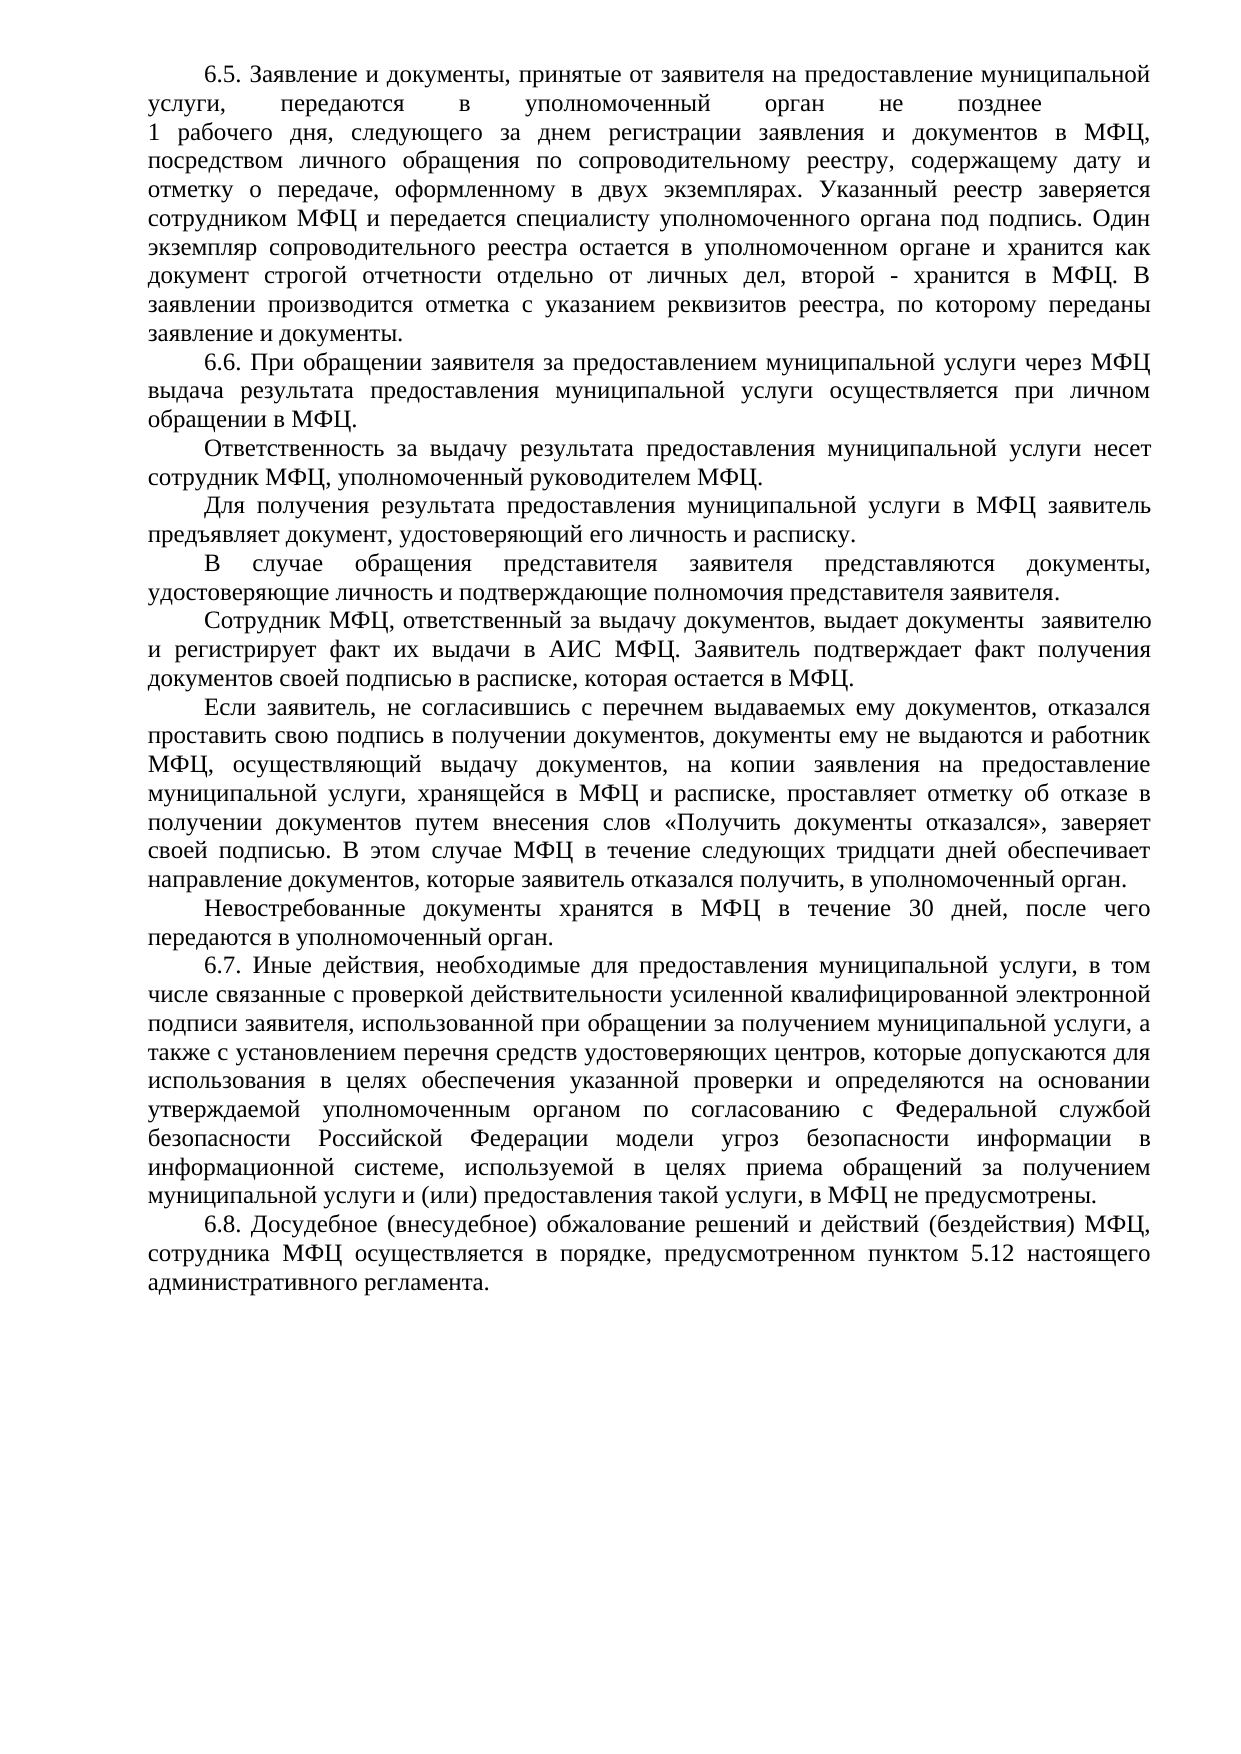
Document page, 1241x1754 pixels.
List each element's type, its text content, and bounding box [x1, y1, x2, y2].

text 6.8. Досудебное (внесудебное) обжалование решений и действий (бездействия) МФЦ, сотрудника МФЦ осуществляется в порядке, предусмотренном пунктом 5.12 настоящего административного регламента. [148, 1209, 1152, 1295]
text В случае обращения представителя заявителя представляются документы, удостоверяющие личность и подтверждающие полномочия представителя заявителя. [148, 548, 1152, 605]
text Невостребованные документы хранятся в МФЦ в течение 30 дней, после чего передаются в уполномоченный орган. [148, 893, 1152, 950]
text Для получения результата предоставления муниципальной услуги в МФЦ заявитель предъявляет документ, удостоверяющий его личность и расписку. [148, 490, 1152, 548]
text Ответственность за выдачу результата предоставления муниципальной услуги несет сотрудник МФЦ, уполномоченный руководителем МФЦ. [148, 433, 1152, 490]
text Если заявитель, не согласившись с перечнем выдаваемых ему документов, отказался проставить свою подпись в получении документов, документы ему не выдаются и работник МФЦ, осуществляющий выдачу документов, на копии заявления на предоставление муниципальной услуги, хранящейся в МФЦ и расписке, проставляет отметку об отказе в получении документов путем внесения слов «Получить документы отказался», заверяет своей подписью. В этом случае МФЦ в течение следующих тридцати дней обеспечивает направление документов, которые заявитель отказался получить, в уполномоченный орган. [148, 692, 1152, 893]
text Сотрудник МФЦ, ответственный за выдачу документов, выдает документы заявителю и регистрирует факт их выдачи в АИС МФЦ. Заявитель подтверждает факт получения документов своей подписью в расписке, которая остается в МФЦ. [148, 605, 1152, 692]
text 6.6. При обращении заявителя за предоставлением муниципальной услуги через МФЦ выдача результата предоставления муниципальной услуги осуществляется при личном обращении в МФЦ. [148, 347, 1152, 433]
text 6.5. Заявление и документы, принятые от заявителя на предоставление муниципальной услуги, передаются в уполномоченный орган не позднее 1 рабочего дня, следующего за днем регистрации заявления и документов в МФЦ, посредством личного обращения по сопроводительному реестру, содержащему дату и отметку о передаче, оформленному в двух экземплярах. Указанный реестр заверяется сотрудником МФЦ и передается специалисту уполномоченного органа под подпись. Один экземпляр сопроводительного реестра остается в уполномоченном органе и хранится как документ строгой отчетности отдельно от личных дел, второй - хранится в МФЦ. В заявлении производится отметка с указанием реквизитов реестра, по которому переданы заявление и документы. [148, 59, 1152, 347]
text 6.7. Иные действия, необходимые для предоставления муниципальной услуги, в том числе связанные с проверкой действительности усиленной квалифицированной электронной подписи заявителя, использованной при обращении за получением муниципальной услуги, а также с установлением перечня средств удостоверяющих центров, которые допускаются для использования в целях обеспечения указанной проверки и определяются на основании утверждаемой уполномоченным органом по согласованию с Федеральной службой безопасности Российской Федерации модели угроз безопасности информации в информационной системе, используемой в целях приема обращений за получением муниципальной услуги и (или) предоставления такой услуги, в МФЦ не предусмотрены. [148, 950, 1152, 1209]
